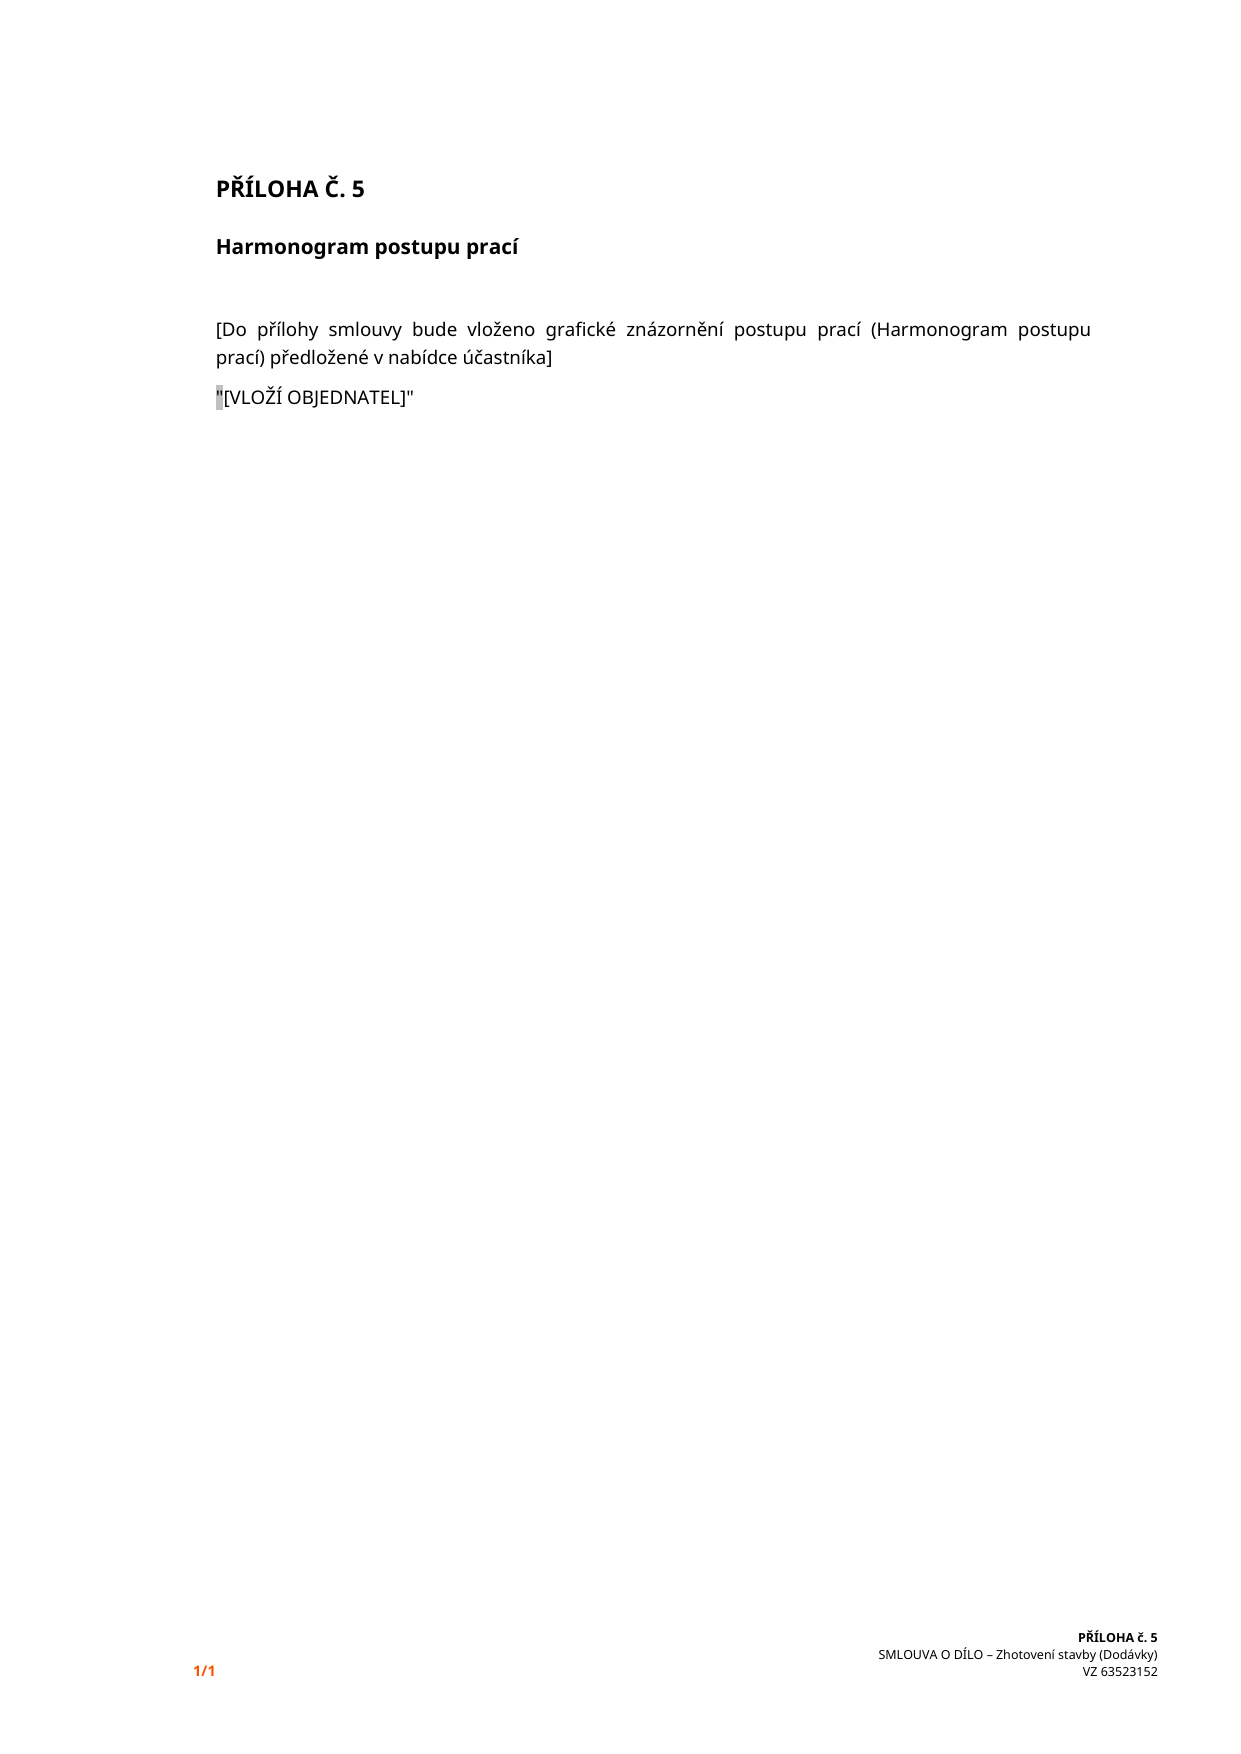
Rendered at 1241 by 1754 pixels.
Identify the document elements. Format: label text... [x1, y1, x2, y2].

text Harmonogram postupu prací [216, 232, 1093, 260]
text [Do přílohy smlouvy bude vloženo grafické znázornění postupu prací (Harmonogram postupu prací) předložené v nabídce účastníka] [216, 316, 1093, 370]
text Příloha č. 5 [216, 172, 1093, 204]
